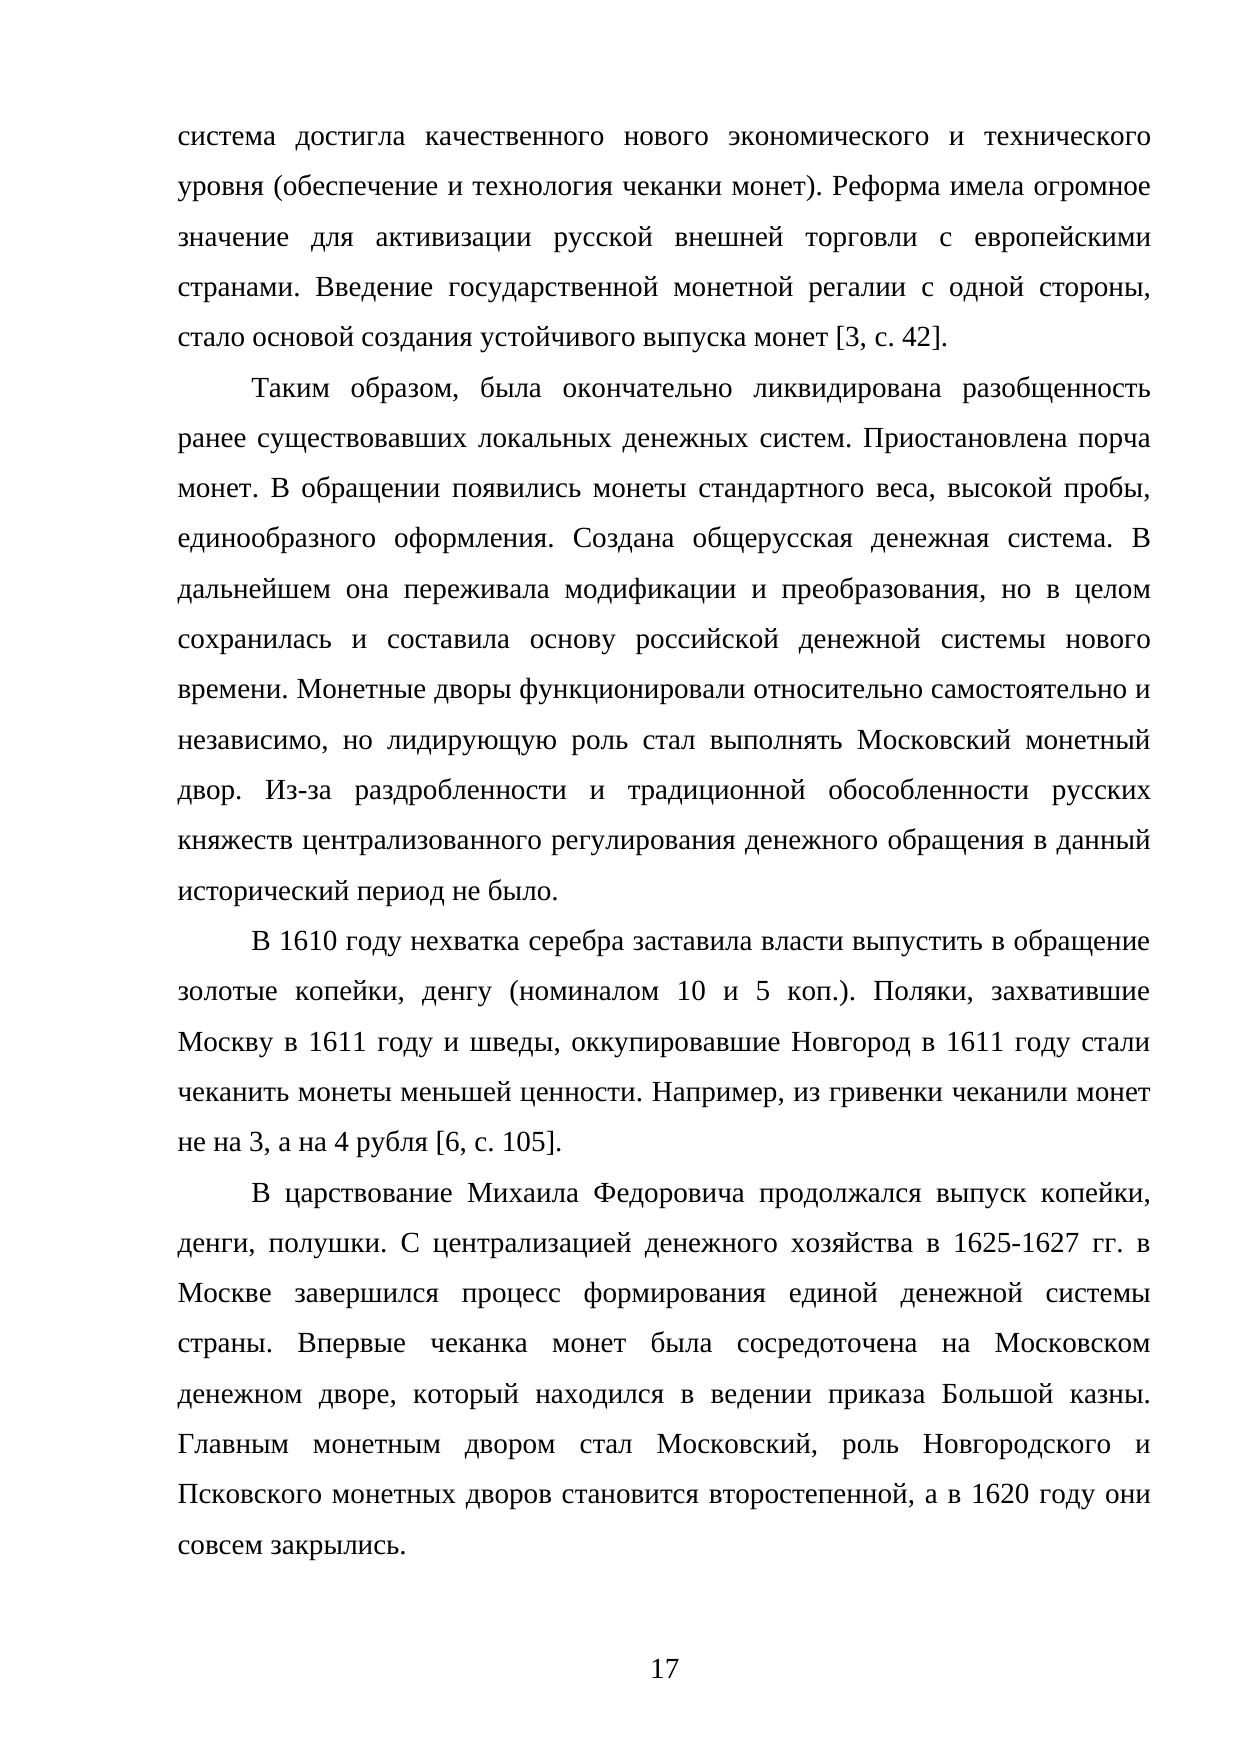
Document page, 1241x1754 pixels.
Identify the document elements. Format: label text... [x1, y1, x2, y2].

text Таким образом, была окончательно ликвидирована разобщенность ранее существовавших локальных денежных систем. Приостановлена порча монет. В обращении появились монеты стандартного веса, высокой пробы, единообразного оформления. Создана общерусская денежная система. В дальнейшем она переживала модификации и преобразования, но в целом сохранилась и составила основу российской денежной системы нового времени. Монетные дворы функционировали относительно самостоятельно и независимо, но лидирующую роль стал выполнять Московский монетный двор. Из-за раздробленности и традиционной обособленности русских княжеств централизованного регулирования денежного обращения в данный исторический период не было. [177, 370, 1152, 906]
text В 1610 году нехватка серебра заставила власти выпустить в обращение золотые копейки, денгу (номиналом 10 и 5 коп.). Поляки, захватившие Москву в 1611 году и шведы, оккупировавшие Новгород в 1611 году стали чеканить монеты меньшей ценности. Например, из гривенки чеканили монет не на 3, а на 4 рубля [6, c. 105]. [177, 923, 1152, 1158]
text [177, 118, 1152, 353]
text В царствование Михаила Федоровича продолжался выпуск копейки, денги, полушки. С централизацией денежного хозяйства в 1625-1627 гг. в Москве завершился процесс формирования единой денежной системы страны. Впервые чеканка монет была сосредоточена на Московском денежном дворе, который находился в ведении приказа Большой казны. Главным монетным двором стал Московский, роль Новгородского и Псковского монетных дворов становится второстепенной, а в 1620 году они совсем закрылись. [177, 1175, 1152, 1560]
